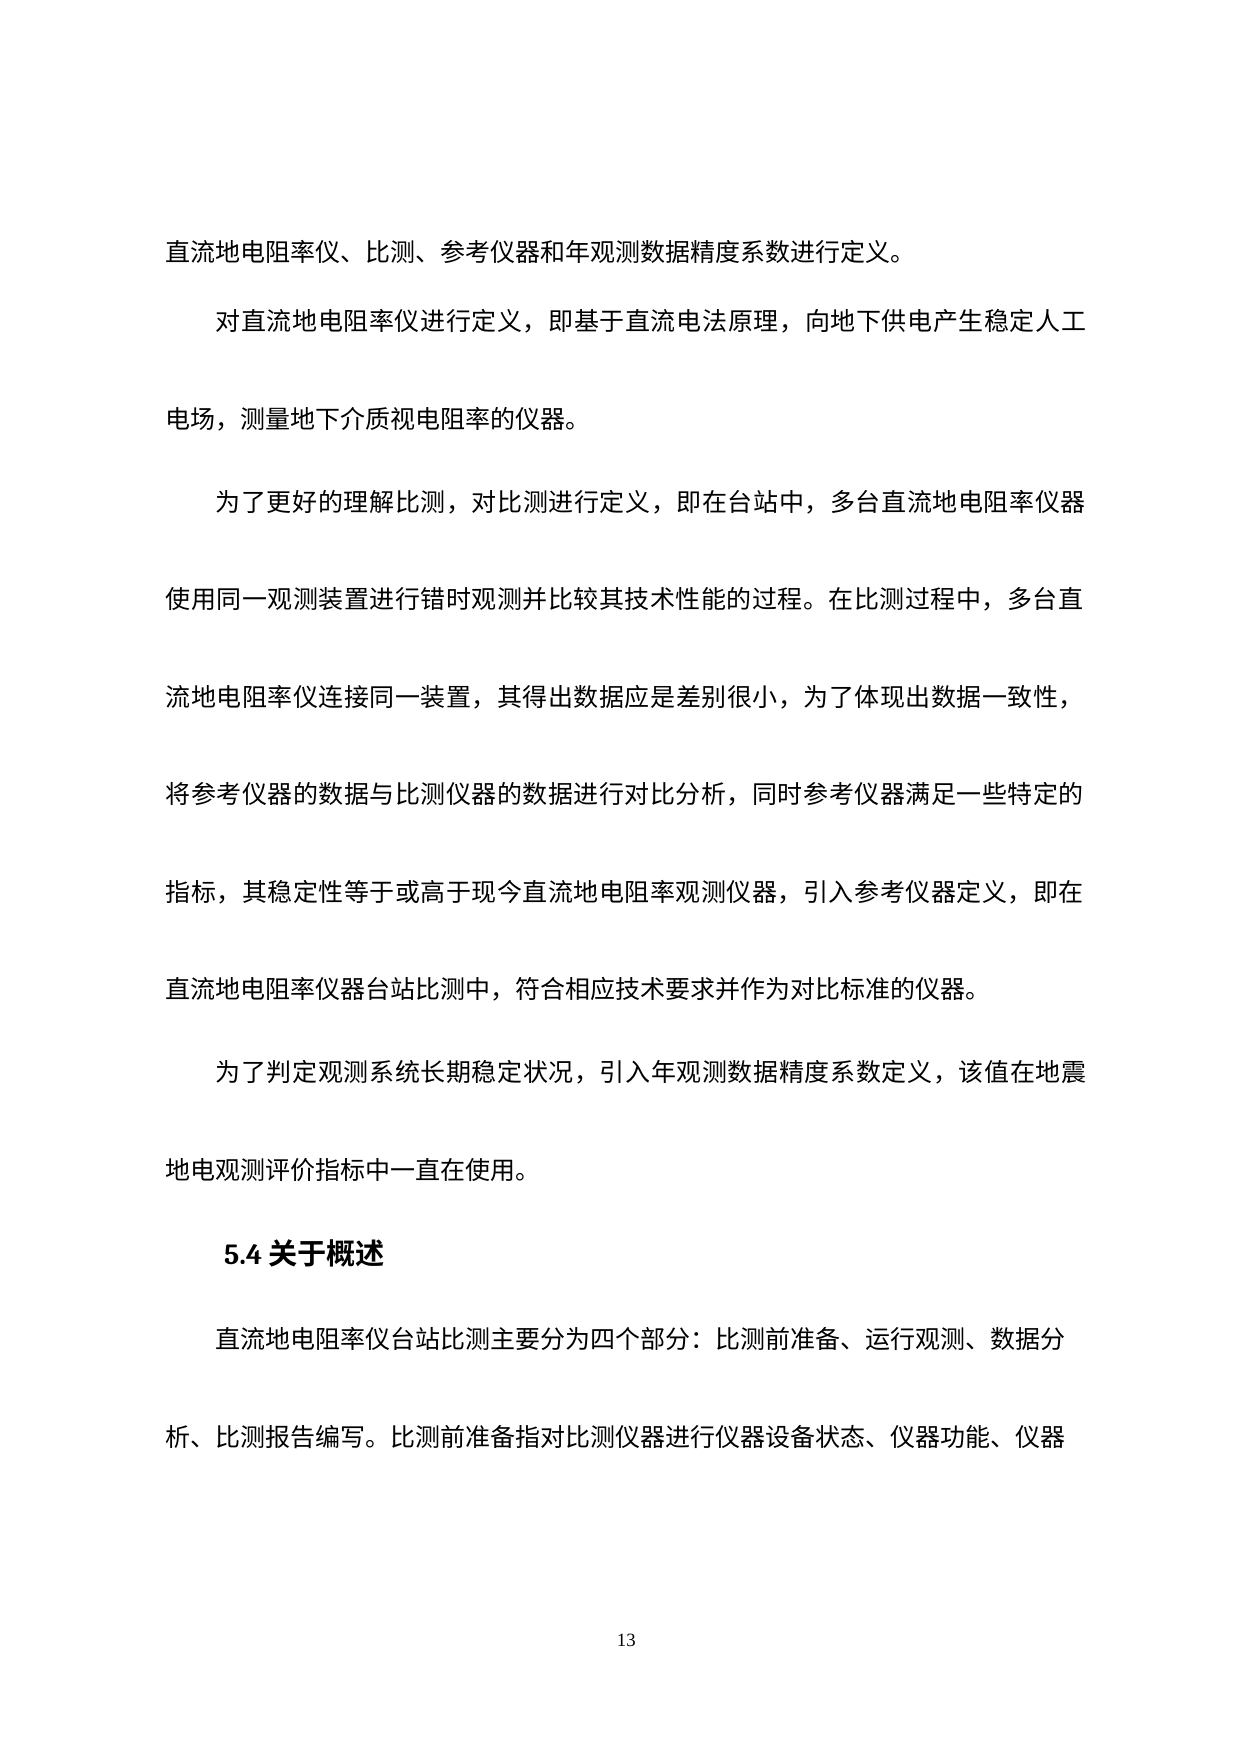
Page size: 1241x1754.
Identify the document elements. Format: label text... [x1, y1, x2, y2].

text 为了更好的理解比测，对比测进行定义，即在台站中，多台直流地电阻率仪器使用同一观测装置进行错时观测并比较其技术性能的过程。在比测过程中，多台直流地电阻率仪连接同一装置，其得出数据应是差别很小，为了体现出数据一致性，将参考仪器的数据与比测仪器的数据进行对比分析，同时参考仪器满足一些特定的指标，其稳定性等于或高于现今直流地电阻率观测仪器，引入参考仪器定义，即在直流地电阻率仪器台站比测中，符合相应技术要求并作为对比标准的仪器。 [165, 468, 1087, 1020]
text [165, 233, 1087, 269]
text 对直流地电阻率仪进行定义，即基于直流电法原理，向地下供电产生稳定人工电场，测量地下介质视电阻率的仪器。 [165, 287, 1087, 450]
text 为了判定观测系统长期稳定状况，引入年观测数据精度系数定义，该值在地震地电观测评价指标中一直在使用。 [165, 1038, 1087, 1201]
subtitle 5.4关于概述 [165, 1219, 1087, 1284]
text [165, 1305, 1087, 1468]
